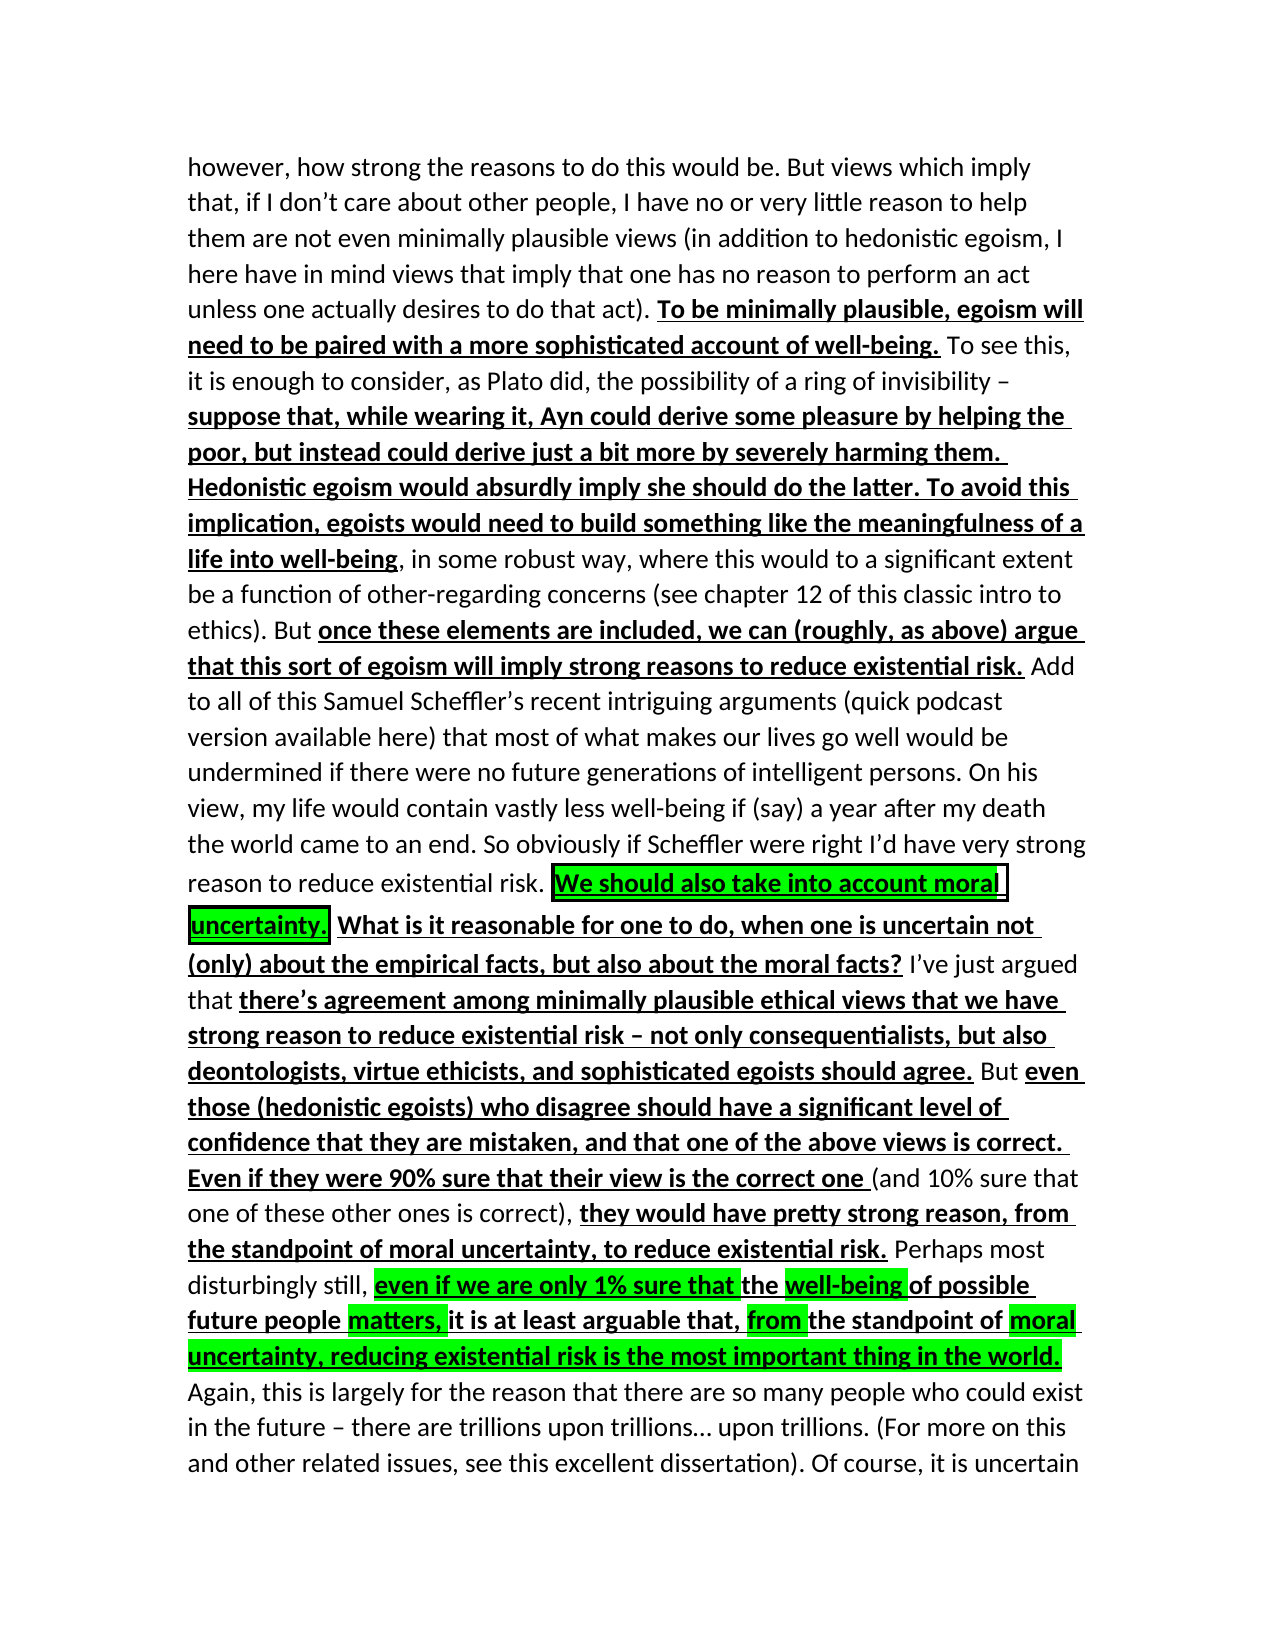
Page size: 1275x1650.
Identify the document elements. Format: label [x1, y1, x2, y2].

text [187, 150, 1087, 1479]
